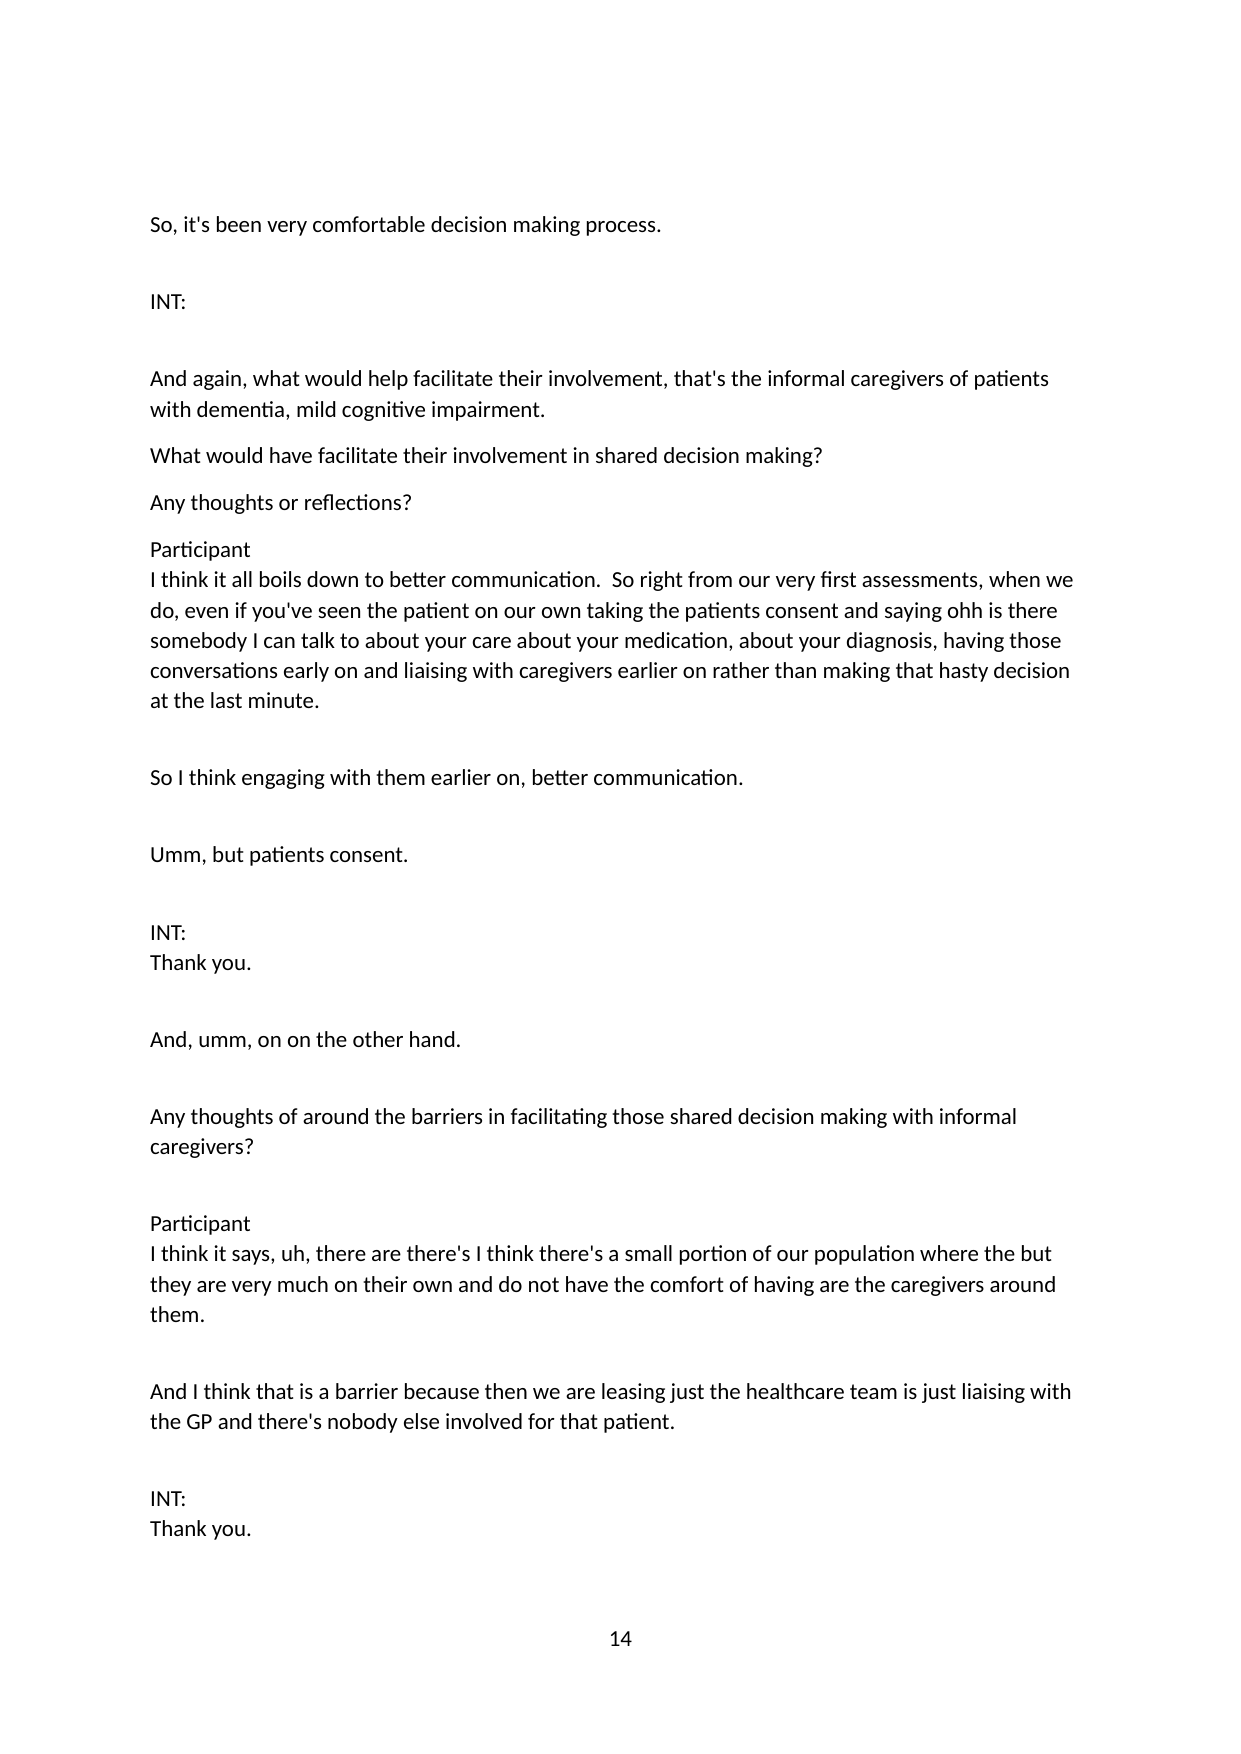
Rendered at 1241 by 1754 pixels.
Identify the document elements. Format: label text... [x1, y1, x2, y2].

text So, it's been very comfortable decision making process. [150, 150, 1090, 238]
text So I think engaging with them earlier on, better communication. [150, 733, 1090, 792]
text Participant I think it all boils down to better communication. So right from our very first assessments, when we do, even if you've seen the patient on our own taking the patients consent and saying ohh is there somebody I can talk to about your care about your medication, about your diagnosis, having those conversations early on and liaising with caregivers earlier on rather than making that hasty decision at the last minute. [150, 535, 1090, 714]
text INT: [150, 257, 1090, 316]
text And, umm, on on the other hand. [150, 995, 1090, 1053]
text What would have facilitate their involvement in shared decision making? [150, 442, 1090, 470]
text INT: Thank you. [150, 1454, 1090, 1543]
text INT: Thank you. [150, 887, 1090, 976]
text And again, what would help facilitate their involvement, that's the informal caregivers of patients with dementia, mild cognitive impairment. [150, 334, 1090, 423]
text Participant I think it says, uh, there are there's I think there's a small portion of our population where the but they are very much on their own and do not have the comfort of having are the caregivers around them. [150, 1179, 1090, 1328]
text Any thoughts or reflections? [150, 488, 1090, 517]
text And I think that is a barrier because then we are leasing just the healthcare team is just liaising with the GP and there's nobody else involved for that patient. [150, 1347, 1090, 1435]
text Any thoughts of around the barriers in facilitating those shared decision making with informal caregivers? [150, 1072, 1090, 1160]
text Umm, but patients consent. [150, 810, 1090, 869]
